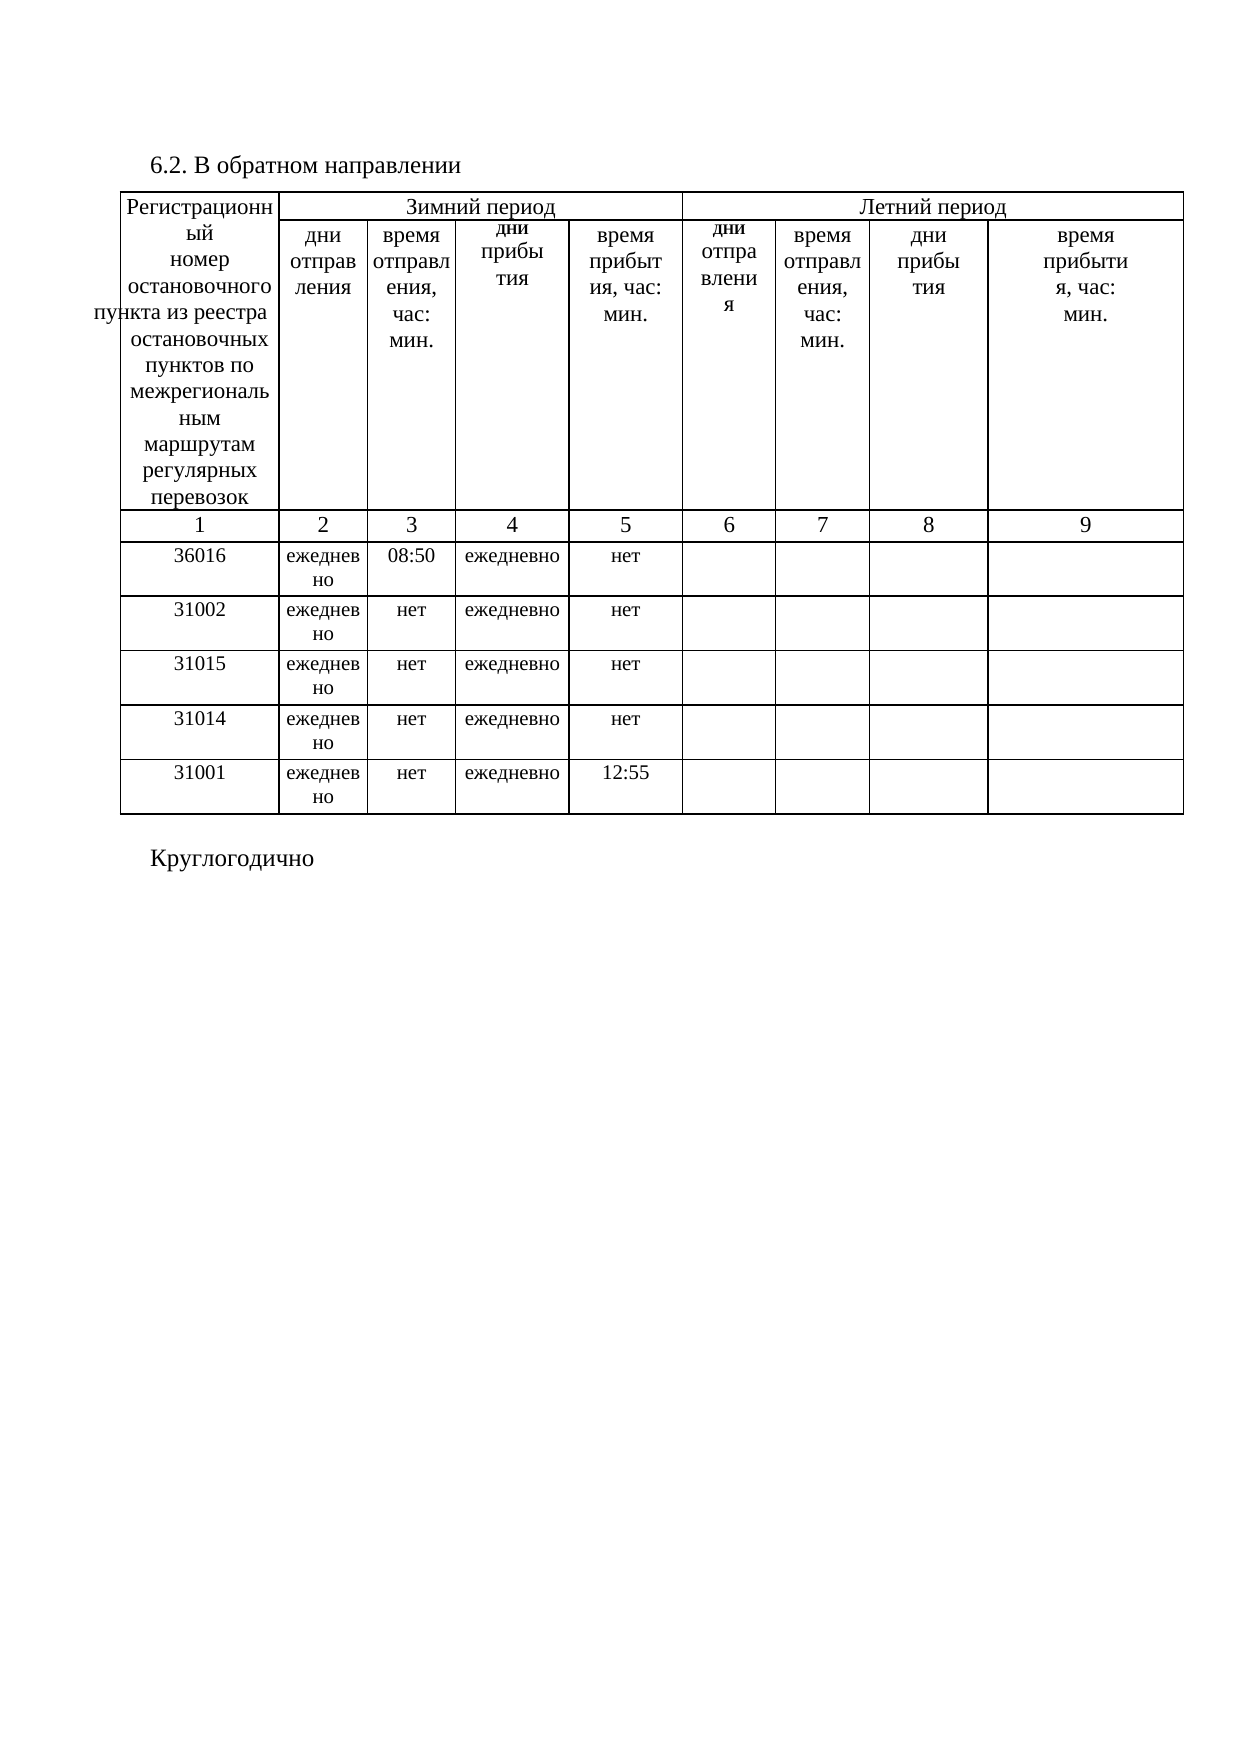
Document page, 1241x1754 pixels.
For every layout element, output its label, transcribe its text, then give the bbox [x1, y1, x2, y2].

table_cell [683, 597, 775, 650]
table_cell время отправл ения, час: мин. [368, 221, 455, 509]
table_cell 4 [456, 511, 568, 541]
table_cell ДНИ прибы тия [456, 221, 568, 509]
table_cell 5 [570, 511, 682, 541]
table_cell ежедневно [280, 651, 367, 704]
table_cell 36016 [121, 543, 278, 595]
table_cell [989, 597, 1183, 650]
table_cell [683, 760, 775, 813]
table_cell [870, 706, 987, 758]
table_cell ежедневно [456, 597, 568, 650]
table_cell 08:50 [368, 543, 455, 595]
table_cell 9 [989, 511, 1183, 541]
table_cell [776, 706, 869, 758]
table_cell ДНИ отпра влени я [683, 221, 775, 509]
table_cell [776, 543, 869, 595]
table_cell 2 [280, 511, 367, 541]
table_cell дни отправ ления [280, 221, 367, 509]
table_cell 1 [121, 511, 278, 541]
table_cell ежедневно [280, 760, 367, 813]
table_cell 12:55 [570, 760, 682, 813]
table_cell ежедневно [280, 597, 367, 650]
text Круглогодично [150, 843, 1090, 872]
table_cell [776, 651, 869, 704]
table_cell нет [368, 597, 455, 650]
table_cell [776, 597, 869, 650]
table_cell ежедневно [280, 706, 367, 758]
table_cell ежедневно [456, 760, 568, 813]
table_cell ежедневно [456, 651, 568, 704]
table_cell нет [368, 706, 455, 758]
table_cell ежедневно [456, 543, 568, 595]
table_cell [683, 651, 775, 704]
table_cell 7 [776, 511, 869, 541]
table_cell [870, 543, 987, 595]
table_cell ежедневно [456, 706, 568, 758]
table_cell [989, 651, 1183, 704]
table_cell нет [570, 706, 682, 758]
table_cell [989, 543, 1183, 595]
table_header Регистрационный номер остановочного пункта из реестра остановочных пунктов по межрегиональным маршрутам регулярных перевозок [121, 193, 278, 509]
table_cell 3 [368, 511, 455, 541]
table_header Зимний период [280, 193, 682, 219]
table_cell [776, 760, 869, 813]
table_cell [870, 760, 987, 813]
table_cell [870, 597, 987, 650]
table_cell 6 [683, 511, 775, 541]
table_cell [989, 760, 1183, 813]
table_cell 8 [870, 511, 987, 541]
text 6.2. В обратном направлении [150, 150, 1090, 179]
table_cell [683, 706, 775, 758]
table_cell время отправл ения, час: мин. [776, 221, 869, 509]
table_cell нет [368, 651, 455, 704]
table_cell время прибыти я, час: мин. [989, 221, 1183, 509]
table_cell нет [570, 651, 682, 704]
table_cell [989, 706, 1183, 758]
table_cell 31002 [121, 597, 278, 650]
table_cell нет [368, 760, 455, 813]
table_cell [683, 543, 775, 595]
table_cell время прибыт ия, час: мин. [570, 221, 682, 509]
table_cell 31001 [121, 760, 278, 813]
table_cell нет [570, 543, 682, 595]
table_cell [870, 651, 987, 704]
table_header Летний период [683, 193, 1183, 219]
table_cell ежедневно [280, 543, 367, 595]
table_cell нет [570, 597, 682, 650]
table_cell 31015 [121, 651, 278, 704]
table_cell 31014 [121, 706, 278, 758]
table_cell дни прибы тия [870, 221, 987, 509]
